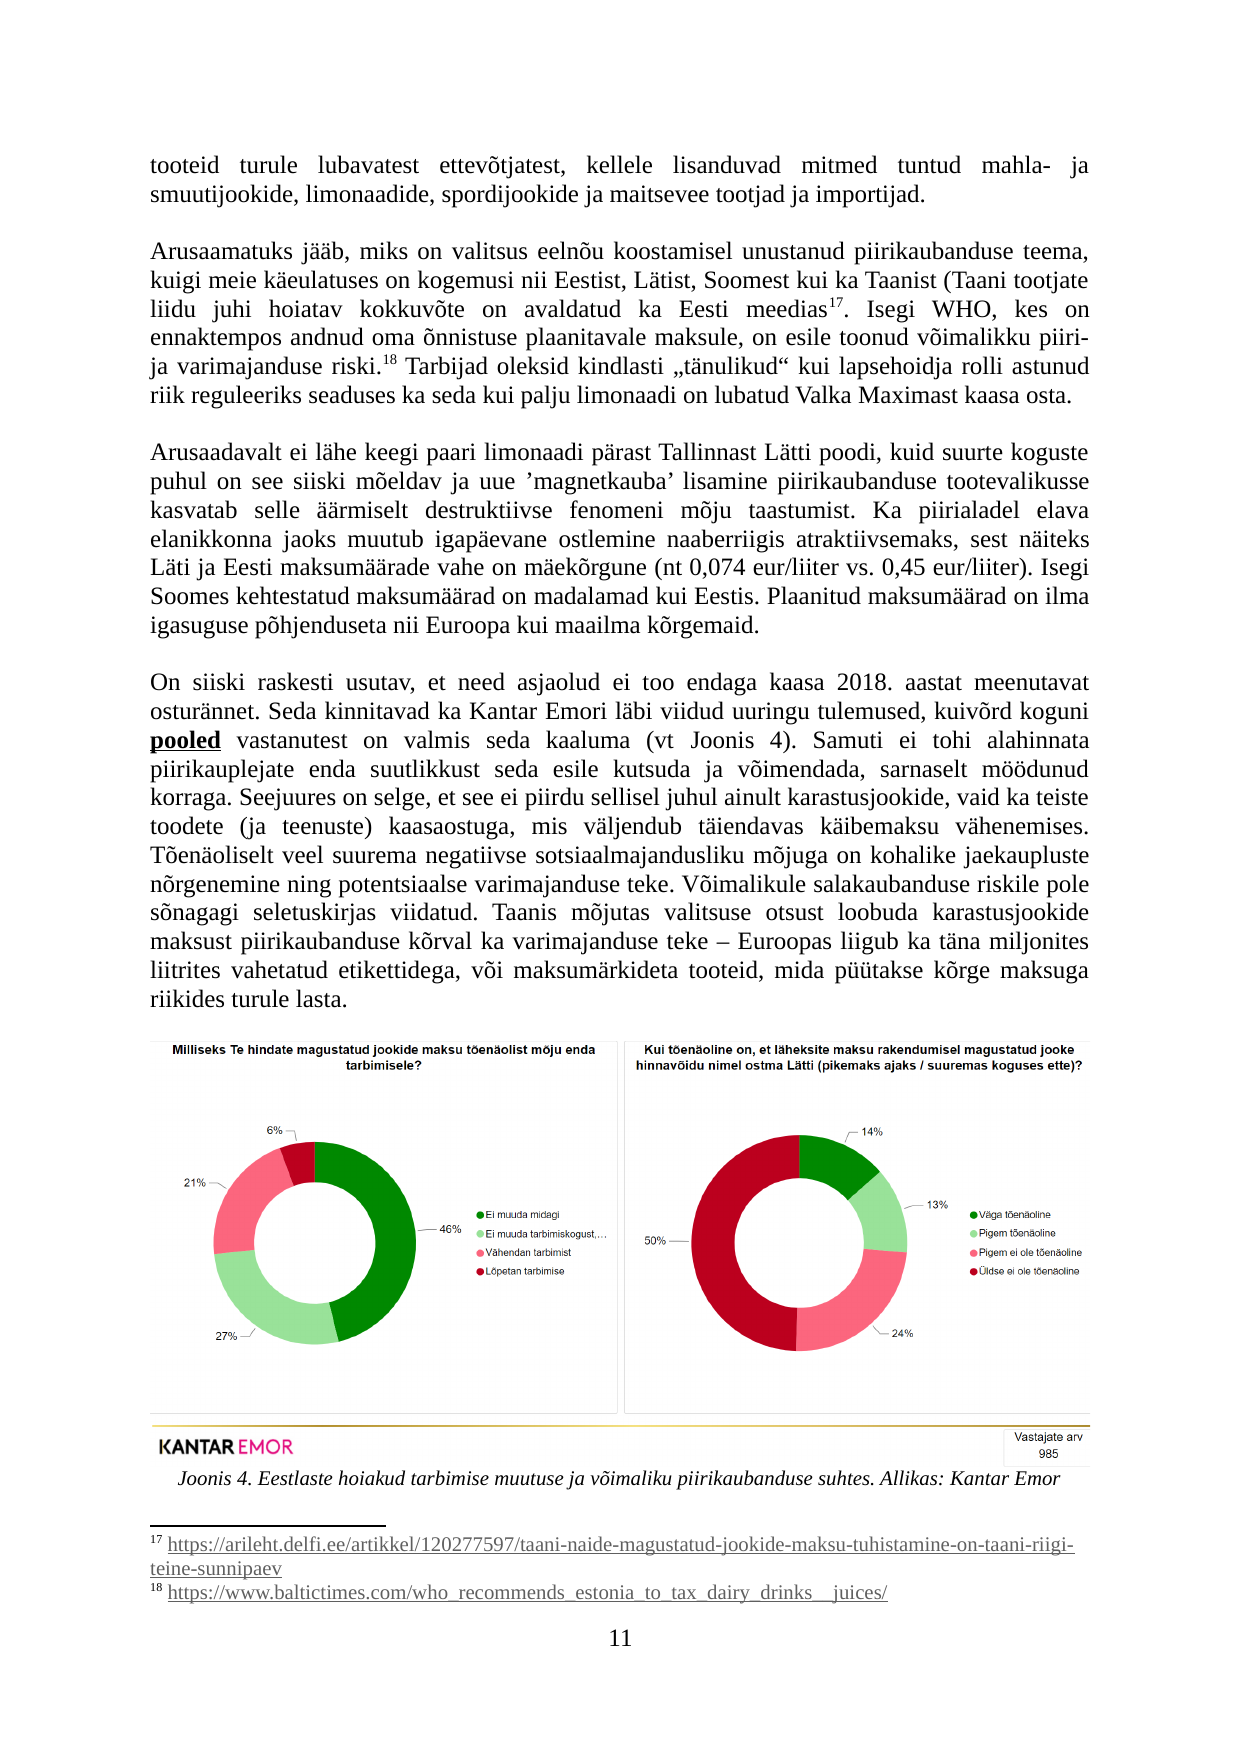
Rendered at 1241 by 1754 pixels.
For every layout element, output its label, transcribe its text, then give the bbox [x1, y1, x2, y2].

text Arusaamatuks jääb, miks on valitsus eelnõu koostamisel unustanud piirikaubanduse teema, kuigi meie käeulatuses on kogemusi nii Eestist, Lätist, Soomest kui ka Taanist (Taani tootjate liidu juhi hoiatav kokkuvõte on avaldatud ka Eesti meedias. Isegi WHO, kes on ennaktempos andnud oma õnnistuse plaanitavale maksule, on esile toonud võimalikku piiri- ja varimajanduse riski. Tarbijad oleksid kindlasti „tänulikud“ kui lapsehoidja rolli astunud riik reguleeriks seaduses ka seda kui palju limonaadi on lubatud Valka Maximast kaasa osta. [150, 236, 1090, 409]
picture [150, 1041, 1091, 1467]
text On siiski raskesti usutav, et need asjaolud ei too endaga kaasa 2018. aastat meenutavat osturännet. Seda kinnitavad ka Kantar Emori läbi viidud uuringu tulemused, kuivõrd koguni pooled vastanutest on valmis seda kaaluma (vt Joonis 4). Samuti ei tohi alahinnata piirikauplejate enda suutlikkust seda esile kutsuda ja võimendada, sarnaselt möödunud korraga. Seejuures on selge, et see ei piirdu sellisel juhul ainult karastusjookide, vaid ka teiste toodete (ja teenuste) kaasaostuga, mis väljendub täiendavas käibemaksu vähenemises. Tõenäoliselt veel suurema negatiivse sotsiaalmajandusliku mõjuga on kohalike jaekaupluste nõrgenemine ning potentsiaalse varimajanduse teke. Võimalikule salakaubanduse riskile pole sõnagagi seletuskirjas viidatud. Taanis mõjutas valitsuse otsust loobuda karastusjookide maksust piirikaubanduse kõrval ka varimajanduse teke – Euroopas liigub ka täna miljonites liitrites vahetatud etikettidega, või maksumärkideta tooteid, mida püütakse kõrge maksuga riikides turule lasta. [150, 667, 1090, 1012]
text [150, 150, 1090, 207]
text Joonis 4. Eestlaste hoiakud tarbimise muutuse ja võimaliku piirikaubanduse suhtes. Allikas: Kantar Emor [150, 1467, 1090, 1490]
text Arusaadavalt ei lähe keegi paari limonaadi pärast Tallinnast Lätti poodi, kuid suurte koguste puhul on see siiski mõeldav ja uue ’magnetkauba’ lisamine piirikaubanduse tootevalikusse kasvatab selle äärmiselt destruktiivse fenomeni mõju taastumist. Ka piirialadel elava elanikkonna jaoks muutub igapäevane ostlemine naaberriigis atraktiivsemaks, sest näiteks Läti ja Eesti maksumäärade vahe on mäekõrgune (nt 0,074 eur/liiter vs. 0,45 eur/liiter). Isegi Soomes kehtestatud maksumäärad on madalamad kui Eestis. Plaanitud maksumäärad on ilma igasuguse põhjenduseta nii Euroopa kui maailma kõrgemaid. [150, 437, 1090, 639]
